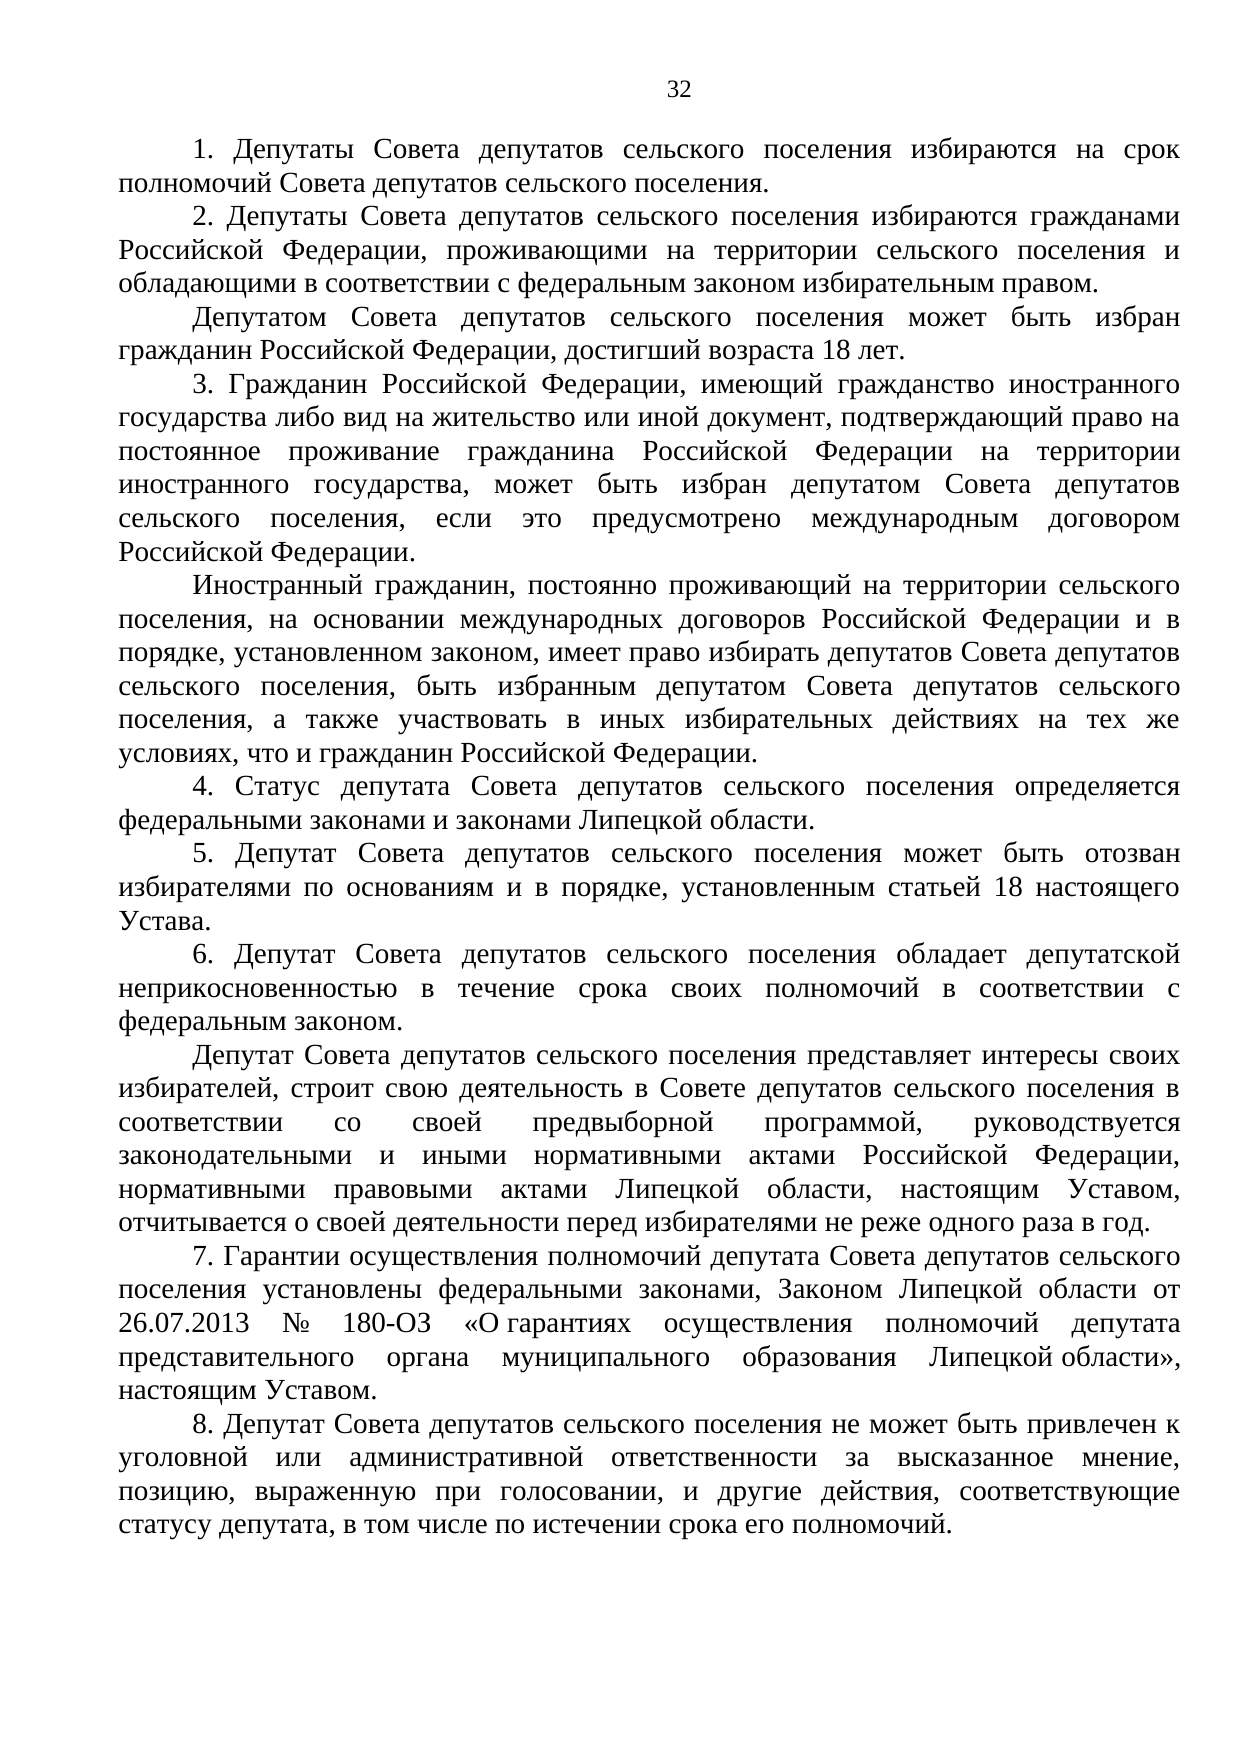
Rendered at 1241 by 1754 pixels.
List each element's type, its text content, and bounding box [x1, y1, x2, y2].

text Иностранный гражданин, постоянно проживающий на территории сельского поселения, на основании международных договоров Российской Федерации и в порядке, установленном законом, имеет право избирать депутатов Совета депутатов сельского поселения, быть избранным депутатом Совета депутатов сельского поселения, а также участвовать в иных избирательных действиях на тех же условиях, что и гражданин Российской Федерации. [118, 567, 1181, 768]
text 3. Гражданин Российской Федерации, имеющий гражданство иностранного государства либо вид на жительство или иной документ, подтверждающий право на постоянное проживание гражданина Российской Федерации на территории иностранного государства, может быть избран депутатом Совета депутатов сельского поселения, если это предусмотрено международным договором Российской Федерации. [118, 366, 1181, 567]
text 8. Депутат Совета депутатов сельского поселения не может быть привлечен к уголовной или административной ответственности за высказанное мнение, позицию, выраженную при голосовании, и другие действия, соответствующие статусу депутата, в том числе по истечении срока его полномочий. [118, 1406, 1181, 1540]
text 4. Статус депутата Совета депутатов сельского поселения определяется федеральными законами и законами Липецкой области. [118, 768, 1181, 836]
text 1. Депутаты Совета депутатов сельского поселения избираются на срок полномочий Совета депутатов сельского поселения. [118, 131, 1181, 198]
text Депутат Совета депутатов сельского поселения представляет интересы своих избирателей, строит свою деятельность в Совете депутатов сельского поселения в соответствии со своей предвыборной программой, руководствуется законодательными и иными нормативными актами Российской Федерации, нормативными правовыми актами Липецкой области, настоящим Уставом, отчитывается о своей деятельности перед избирателями не реже одного раза в год. [118, 1037, 1181, 1238]
text 2. Депутаты Совета депутатов сельского поселения избираются гражданами Российской Федерации, проживающими на территории сельского поселения и обладающими в соответствии с федеральным законом избирательным правом. [118, 198, 1181, 299]
text 6. Депутат Совета депутатов сельского поселения обладает депутатской неприкосновенностью в течение срока своих полномочий в соответствии с федеральным законом. [118, 936, 1181, 1037]
text 7. Гарантии осуществления полномочий депутата Совета депутатов сельского поселения установлены федеральными законами, Законом Липецкой области от 26.07.2013 № 180-ОЗ «О гарантиях осуществления полномочий депутата представительного органа муниципального образования Липецкой области», настоящим Уставом. [118, 1238, 1181, 1406]
text 5. Депутат Совета депутатов сельского поселения может быть отозван избирателями по основаниям и в порядке, установленным статьей 18 настоящего Устава. [118, 836, 1181, 936]
text Депутатом Совета депутатов сельского поселения может быть избран гражданин Российской Федерации, достигший возраста 18 лет. [118, 299, 1181, 366]
